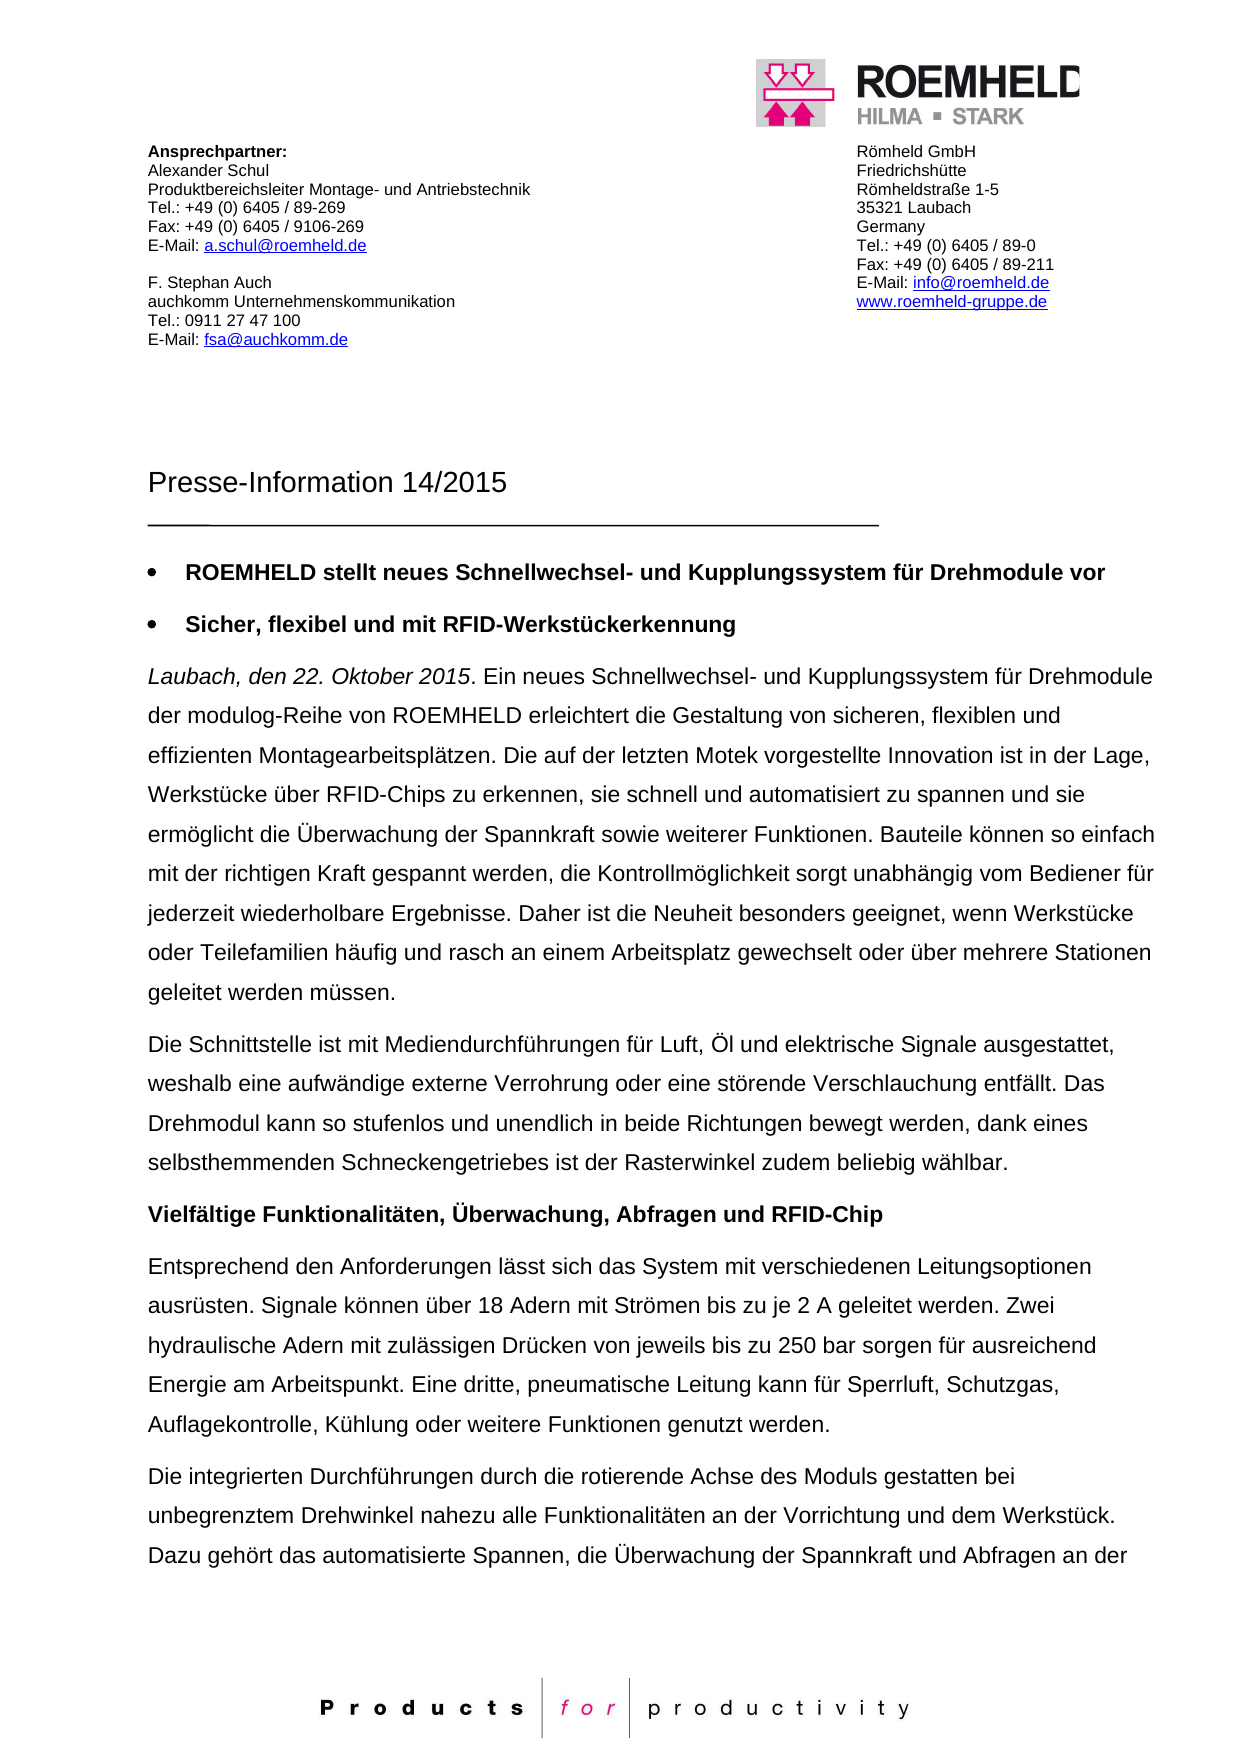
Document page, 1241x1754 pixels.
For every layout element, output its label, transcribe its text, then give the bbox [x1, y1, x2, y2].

list ROEMHELD stellt neues Schnellwechsel- und Kupplungssystem für Drehmodule vor [148, 559, 1162, 585]
text Vielfältige Funktionalitäten, Überwachung, Abfragen und RFID-Chip [148, 1201, 1162, 1227]
picture [754, 59, 1080, 126]
text Presse-Information 14/2015 [148, 465, 892, 499]
picture [274, 1662, 965, 1748]
text Laubach, den 22. Oktober 2015. Ein neues Schnellwechsel- und Kupplungssystem für Drehmodule der modulog-Reihe von ROEMHELD erleichtert die Gestaltung von sicheren, flexiblen und effizienten Montagearbeitsplätzen. Die auf der letzten Motek vorgestellte Innovation ist in der Lage, Werkstücke über RFID-Chips zu erkennen, sie schnell und automatisiert zu spannen und sie ermöglicht die Überwachung der Spannkraft sowie weiterer Funktionen. Bauteile können so einfach mit der richtigen Kraft gespannt werden, die Kontrollmöglichkeit sorgt unabhängig vom Bediener für jederzeit wiederholbare Ergebnisse. Daher ist die Neuheit besonders geeignet, wenn Werkstücke oder Teilefamilien häufig und rasch an einem Arbeitsplatz gewechselt oder über mehrere Stationen geleitet werden müssen. [148, 663, 1162, 1005]
table_header Römheld GmbH Friedrichshütte Römheldstraße 1-5 35321 Laubach Germany Tel.: +49 (0) 6405 / 89-0 Fax: +49 (0) 6405 / 89-211 E-Mail: info@roemheld.de www.roemheld-gruppe.de [849, 143, 1130, 361]
table_header Ansprechpartner: Alexander Schul Produktbereichsleiter Montage- und Antriebstechnik Tel.: +49 (0) 6405 / 89-269 Fax: +49 (0) 6405 / 9106-269 E-Mail: a.schul@roemheld.de F. Stephan Auch auchkomm Unternehmenskommunikation Tel.: 0911 27 47 100 E-Mail: fsa@auchkomm.de [140, 143, 849, 361]
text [148, 1463, 1162, 1568]
text Die Schnittstelle ist mit Mediendurchführungen für Luft, Öl und elektrische Signale ausgestattet, weshalb eine aufwändige externe Verrohrung oder eine störende Verschlauchung entfällt. Das Drehmodul kann so stufenlos und unendlich in beide Richtungen bewegt werden, dank eines selbsthemmenden Schneckengetriebes ist der Rasterwinkel zudem beliebig wählbar. [148, 1031, 1162, 1175]
list Sicher, flexibel und mit RFID-Werkstückerkennung [148, 611, 1162, 637]
text Entsprechend den Anforderungen lässt sich das System mit verschiedenen Leitungsoptionen ausrüsten. Signale können über 18 Adern mit Strömen bis zu je 2 A geleitet werden. Zwei hydraulische Adern mit zulässigen Drücken von jeweils bis zu 250 bar sorgen für ausreichend Energie am Arbeitspunkt. Eine dritte, pneumatische Leitung kann für Sperrluft, Schutzgas, Auflagekontrolle, Kühlung oder weitere Funktionen genutzt werden. [148, 1253, 1162, 1437]
